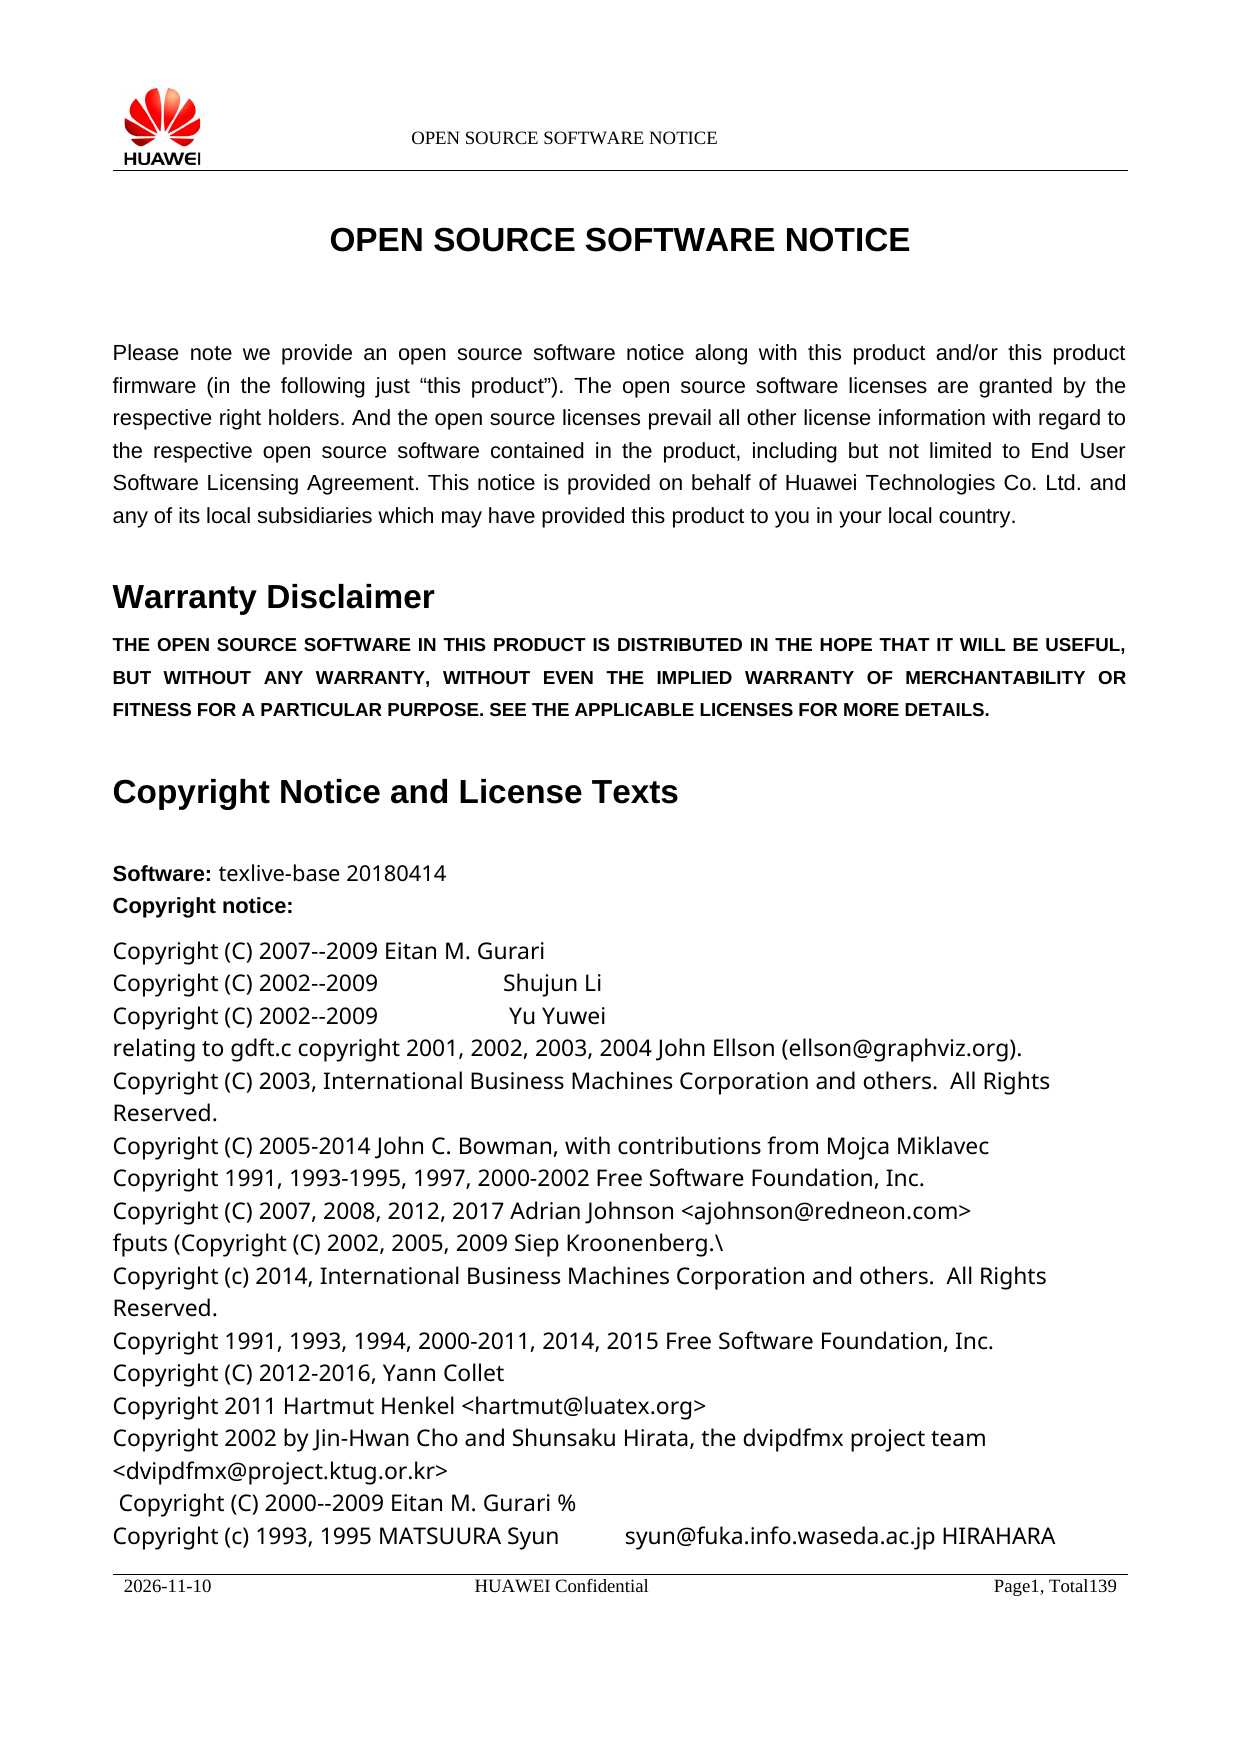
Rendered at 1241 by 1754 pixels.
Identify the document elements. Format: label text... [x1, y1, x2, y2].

title Software: texlive-base 20180414 [112, 856, 1128, 889]
text The open source software in this product is distributed in the hope that it will be useful, but WITHOUT ANY WARRANTY, without even the implied warranty of MERCHANTABILITY or FITNESS FOR A PARTICULAR PURPOSE. See the applicable licenses for more details. [112, 629, 1128, 726]
text Warranty Disclaimer [112, 564, 1128, 629]
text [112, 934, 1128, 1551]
text Copyright notice: [112, 889, 1128, 921]
picture [124, 88, 201, 165]
text Copyright Notice and License Texts [112, 759, 1128, 824]
text OPEN SOURCE SOFTWARE NOTICE [112, 206, 1128, 271]
text Please note we provide an open source software notice along with this product and/or this product firmware (in the following just “this product”). The open source software licenses are granted by the respective right holders. And the open source licenses prevail all other license information with regard to the respective open source software contained in the product, including but not limited to End User Software Licensing Agreement. This notice is provided on behalf of Huawei Technologies Co. Ltd. and any of its local subsidiaries which may have provided this product to you in your local country. [112, 336, 1128, 531]
